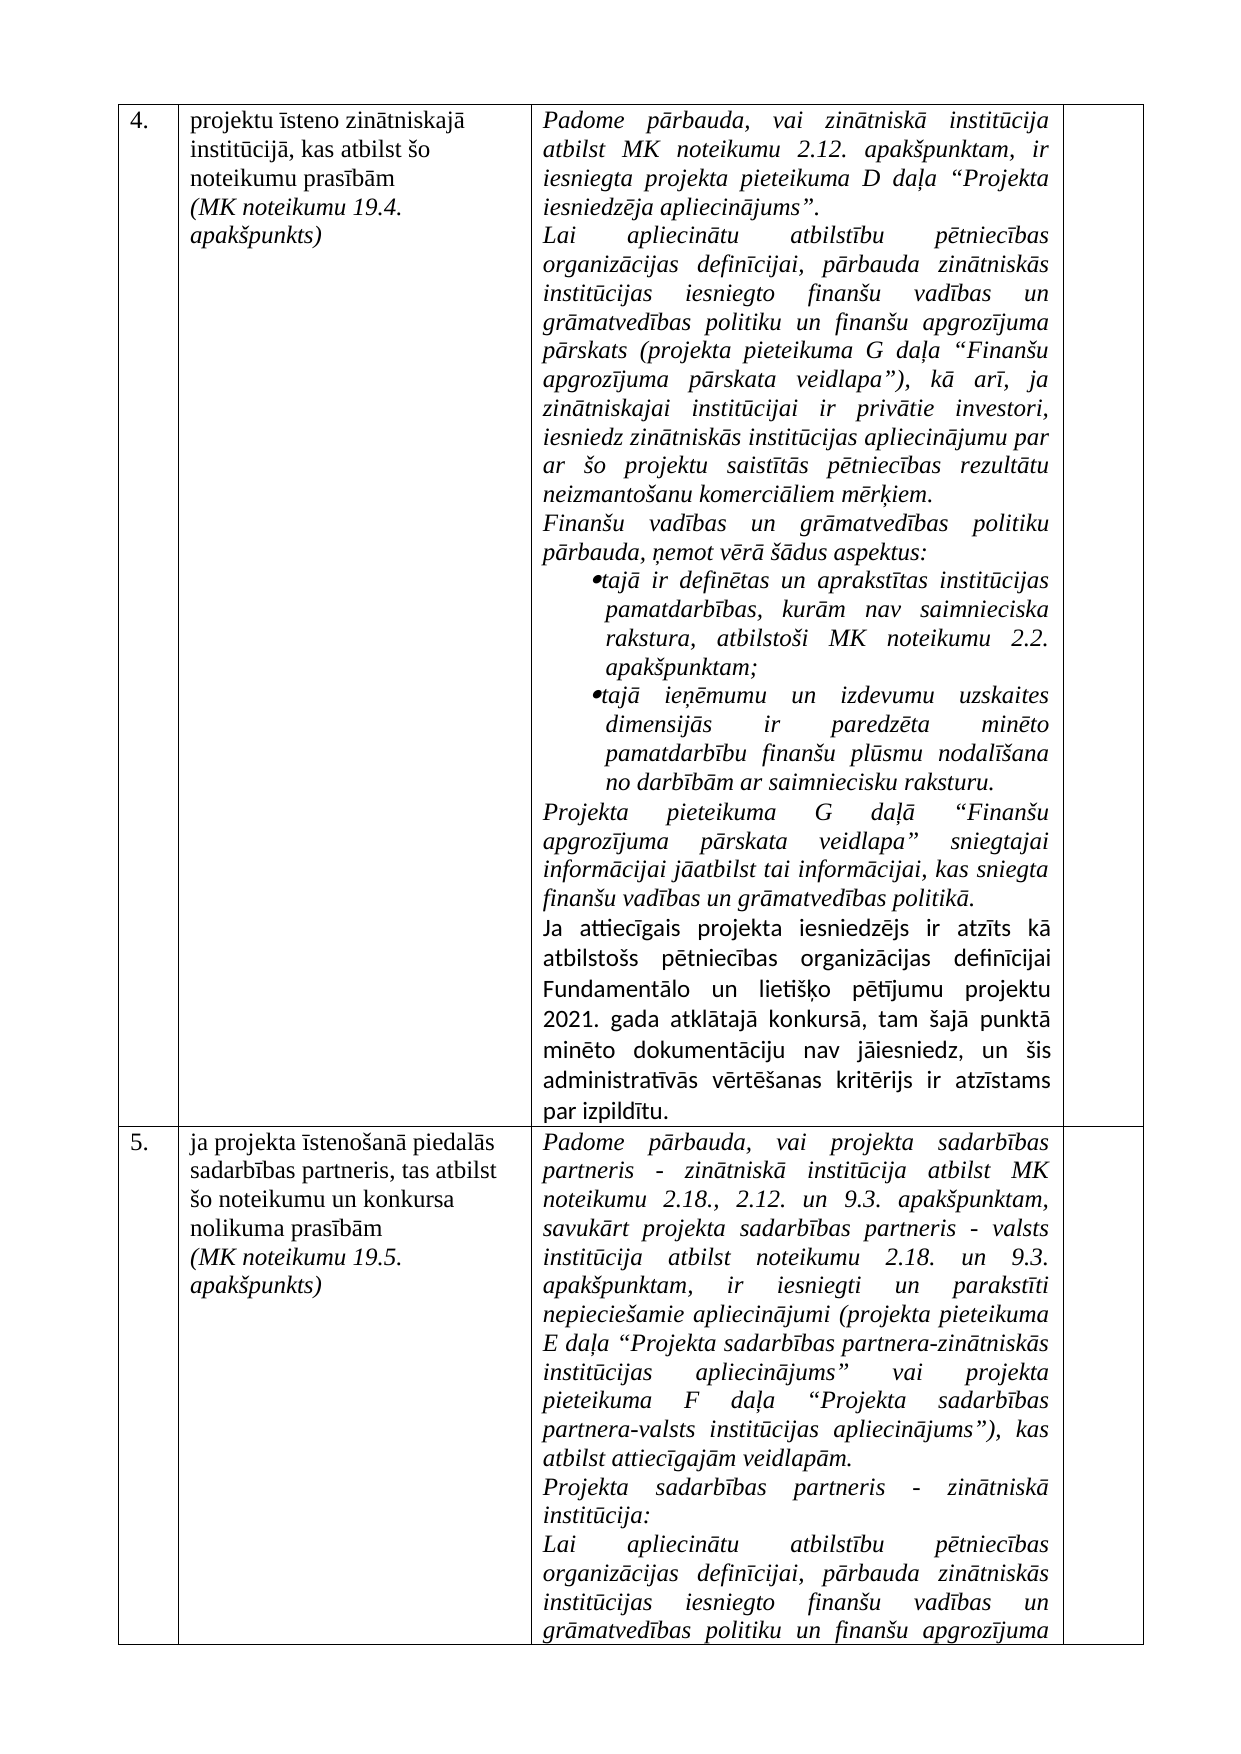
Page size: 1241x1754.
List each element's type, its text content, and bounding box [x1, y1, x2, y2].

table_cell [1064, 1127, 1143, 1644]
table_cell 4. [119, 105, 178, 1126]
table_cell [1064, 105, 1143, 1126]
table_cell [532, 1127, 1063, 1644]
table_cell Padome pārbauda, vai zinātniskā institūcija atbilst MK noteikumu 2.12. apakšpunktam, ir iesniegta projekta pieteikuma D daļa “Projekta iesniedzēja apliecinājums”. Lai apliecinātu atbilstību pētniecības organizācijas definīcijai, pārbauda zinātniskās institūcijas iesniegto finanšu vadības un grāmatvedības politiku un finanšu apgrozījuma pārskats (projekta pieteikuma G daļa “Finanšu apgrozījuma pārskata veidlapa”), kā arī, ja zinātniskajai institūcijai ir privātie investori, iesniedz zinātniskās institūcijas apliecinājumu par ar šo projektu saistītās pētniecības rezultātu neizmantošanu komerciāliem mērķiem. Finanšu vadības un grāmatvedības politiku pārbauda, ņemot vērā šādus aspektus: tajā ir definētas un aprakstītas institūcijas pamatdarbības, kurām nav saimnieciska rakstura, atbilstoši MK noteikumu 2.2. apakšpunktam; tajā ieņēmumu un izdevumu uzskaites dimensijās ir paredzēta minēto pamatdarbību finanšu plūsmu nodalīšana no darbībām ar saimniecisku raksturu. Projekta pieteikuma G daļā “Finanšu apgrozījuma pārskata veidlapa” sniegtajai informācijai jāatbilst tai informācijai, kas sniegta finanšu vadības un grāmatvedības politikā. [532, 105, 1063, 1126]
table_cell 5. [119, 1127, 178, 1644]
table_cell projektu īsteno zinātniskajā institūcijā, kas atbilst šo noteikumu prasībām (MK noteikumu 19.4. apakšpunkts) [179, 105, 531, 1126]
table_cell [179, 1127, 531, 1644]
